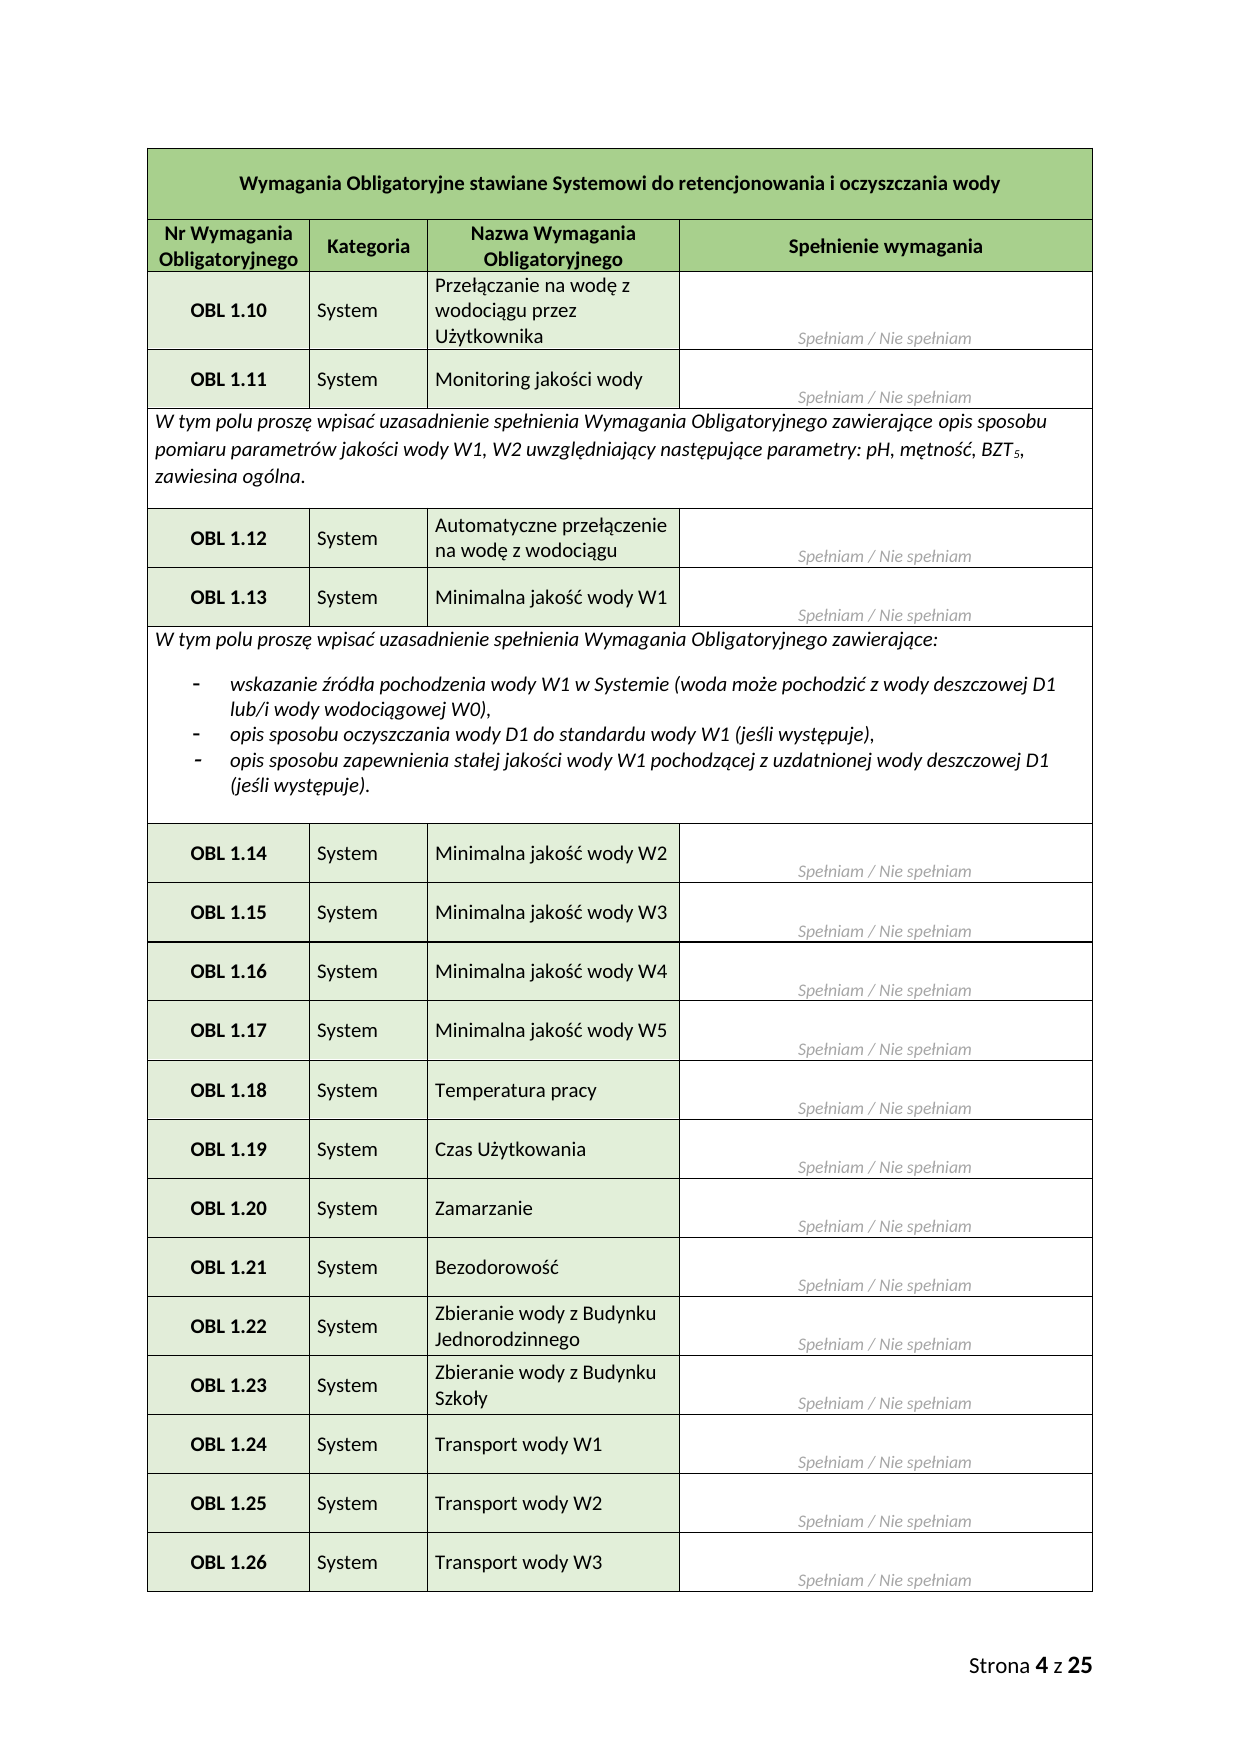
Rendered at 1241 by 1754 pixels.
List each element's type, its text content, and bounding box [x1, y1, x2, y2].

table_cell Spełniam / Nie spełniam [680, 272, 1092, 348]
table_cell OBL 1.19 [148, 1120, 309, 1178]
table_cell Spełniam / Nie spełniam [680, 883, 1092, 941]
table_cell Spełniam / Nie spełniam [680, 1297, 1092, 1355]
table_cell Spełniam / Nie spełniam [680, 509, 1092, 567]
table_cell Spełnienie wymagania [680, 220, 1092, 271]
table_cell OBL 1.14 [148, 824, 309, 882]
table_cell System [310, 1001, 427, 1059]
table_cell System [310, 1297, 427, 1355]
table_cell System [310, 350, 427, 407]
table_cell Spełniam / Nie spełniam [680, 1179, 1092, 1237]
table_cell Spełniam / Nie spełniam [680, 943, 1092, 1000]
table_cell OBL 1.10 [148, 272, 309, 348]
table_cell OBL 1.26 [148, 1533, 309, 1591]
table_cell System [310, 1474, 427, 1532]
table_cell Bezodorowość [428, 1238, 679, 1296]
table_cell OBL 1.17 [148, 1001, 309, 1059]
table_cell OBL 1.11 [148, 350, 309, 407]
table_cell Spełniam / Nie spełniam [680, 1120, 1092, 1178]
table_cell OBL 1.12 [148, 509, 309, 567]
table_cell System [310, 1356, 427, 1414]
table_cell Zbieranie wody z Budynku Jednorodzinnego [428, 1297, 679, 1355]
table_cell OBL 1.13 [148, 568, 309, 626]
table_cell OBL 1.15 [148, 883, 309, 941]
table_cell Spełniam / Nie spełniam [680, 1533, 1092, 1591]
table_cell Spełniam / Nie spełniam [680, 824, 1092, 882]
table_cell Nr Wymagania Obligatoryjnego [148, 220, 309, 271]
table_cell System [310, 272, 427, 348]
table_cell Transport wody W3 [428, 1533, 679, 1591]
table_cell System [310, 883, 427, 941]
table_cell Transport wody W1 [428, 1415, 679, 1473]
table_cell System [310, 1533, 427, 1591]
table_cell Spełniam / Nie spełniam [680, 350, 1092, 407]
table_cell Przełączanie na wodę z wodociągu przez Użytkownika [428, 272, 679, 348]
table_cell OBL 1.23 [148, 1356, 309, 1414]
table_cell Zbieranie wody z Budynku Szkoły [428, 1356, 679, 1414]
table_cell Minimalna jakość wody W5 [428, 1001, 679, 1059]
table_cell System [310, 1415, 427, 1473]
table_cell Automatyczne przełączenie na wodę z wodociągu [428, 509, 679, 567]
table_cell System [310, 1179, 427, 1237]
table_cell OBL 1.22 [148, 1297, 309, 1355]
table_cell Nazwa Wymagania Obligatoryjnego [428, 220, 679, 271]
table_cell Temperatura pracy [428, 1061, 679, 1118]
table_cell Zamarzanie [428, 1179, 679, 1237]
table_cell Spełniam / Nie spełniam [680, 568, 1092, 626]
table_cell System [310, 509, 427, 567]
table_cell OBL 1.20 [148, 1179, 309, 1237]
table_cell System [310, 824, 427, 882]
table_cell Minimalna jakość wody W1 [428, 568, 679, 626]
table_header Wymagania Obligatoryjne stawiane Systemowi do retencjonowania i oczyszczania wody [148, 149, 1092, 219]
table_cell OBL 1.21 [148, 1238, 309, 1296]
table_cell Spełniam / Nie spełniam [680, 1238, 1092, 1296]
table_cell W tym polu proszę wpisać uzasadnienie spełnienia Wymagania Obligatoryjnego zawierające: wskazanie źródła pochodzenia wody W1 w Systemie (woda może pochodzić z wody deszczowej D1 lub/i wody wodociągowej W0), opis sposobu oczyszczania wody D1 do standardu wody W1 (jeśli występuje), opis sposobu zapewnienia stałej jakości wody W1 pochodzącej z uzdatnionej wody deszczowej D1 (jeśli występuje). [148, 627, 1092, 823]
table_cell System [310, 943, 427, 1000]
table_cell Czas Użytkowania [428, 1120, 679, 1178]
table_cell System [310, 1061, 427, 1118]
table_cell System [310, 568, 427, 626]
table_cell Spełniam / Nie spełniam [680, 1415, 1092, 1473]
table_cell System [310, 1238, 427, 1296]
table_cell Monitoring jakości wody [428, 350, 679, 407]
table_cell W tym polu proszę wpisać uzasadnienie spełnienia Wymagania Obligatoryjnego zawierające opis sposobu pomiaru parametrów jakości wody W1, W2 uwzględniający następujące parametry: pH, mętność, BZT5, zawiesina ogólna. [148, 409, 1092, 507]
table_cell OBL 1.24 [148, 1415, 309, 1473]
table_cell Spełniam / Nie spełniam [680, 1061, 1092, 1118]
table_cell OBL 1.18 [148, 1061, 309, 1118]
table_cell Kategoria [310, 220, 427, 271]
table_cell OBL 1.25 [148, 1474, 309, 1532]
table_cell Transport wody W2 [428, 1474, 679, 1532]
table_cell Minimalna jakość wody W4 [428, 943, 679, 1000]
table_cell Minimalna jakość wody W3 [428, 883, 679, 941]
table_cell Spełniam / Nie spełniam [680, 1474, 1092, 1532]
table_cell OBL 1.16 [148, 943, 309, 1000]
table_cell Spełniam / Nie spełniam [680, 1356, 1092, 1414]
table_cell System [310, 1120, 427, 1178]
table_cell Spełniam / Nie spełniam [680, 1001, 1092, 1059]
table_cell Minimalna jakość wody W2 [428, 824, 679, 882]
